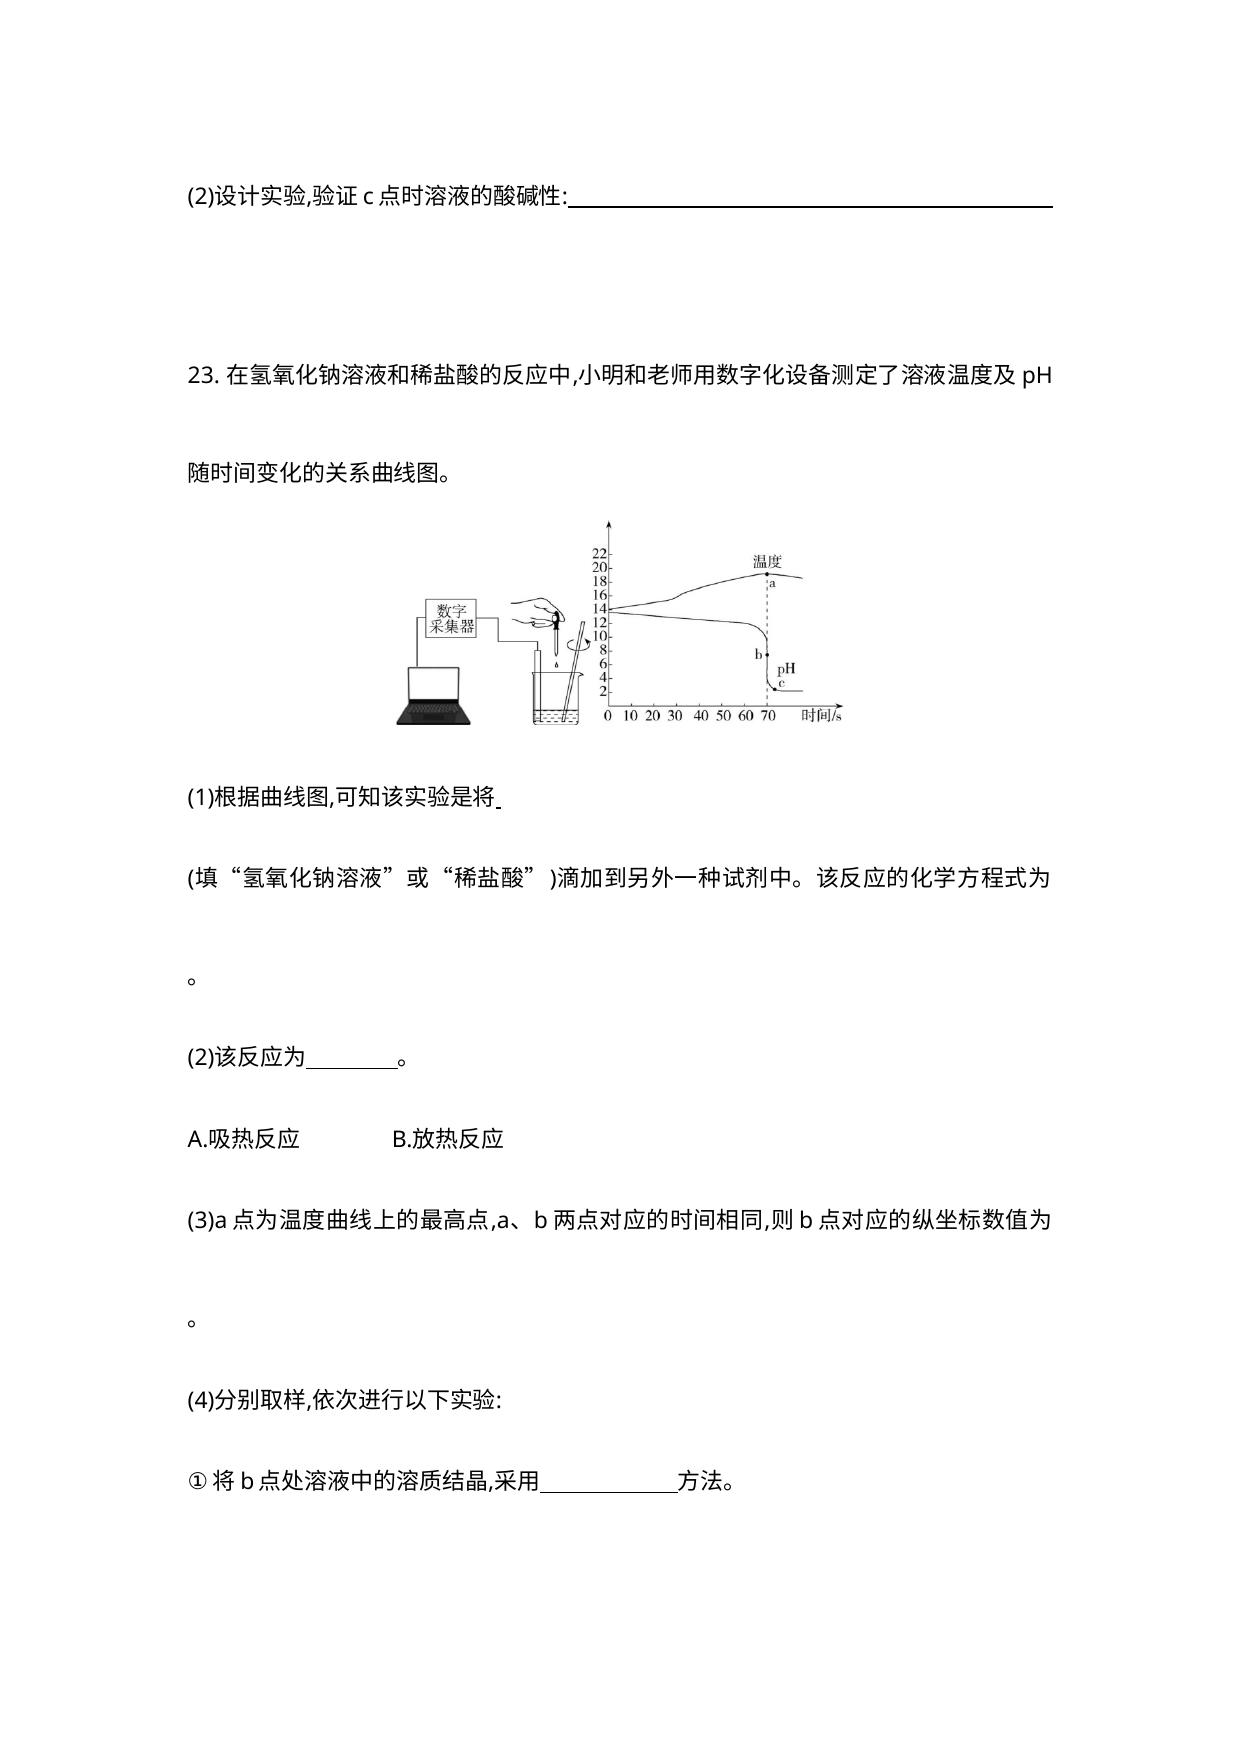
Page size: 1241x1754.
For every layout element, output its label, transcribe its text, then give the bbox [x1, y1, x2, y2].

text (1)根据曲线图,可知该实验是将 [187, 762, 1053, 827]
text 23. 在氢氧化钠溶液和稀盐酸的反应中,小明和老师用数字化设备测定了溶液温度及pH随时间变化的关系曲线图。 [187, 341, 1053, 503]
picture [394, 520, 846, 725]
text (2)该反应为 。 [187, 1023, 1053, 1088]
text (4)分别取样,依次进行以下实验: [187, 1366, 1053, 1431]
text (填“氢氧化钠溶液”或“稀盐酸”)滴加到另外一种试剂中。该反应的化学方程式为 。 [187, 844, 1053, 1007]
text ①将b点处溶液中的溶质结晶,采用 方法。 [187, 1447, 1053, 1512]
text (2)设计实验,验证c点时溶液的酸碱性: 。 [187, 162, 1053, 324]
text A.吸热反应 B.放热反应 [187, 1105, 1053, 1170]
text (3)a点为温度曲线上的最高点,a、b两点对应的时间相同,则b点对应的纵坐标数值为 。 [187, 1187, 1053, 1349]
